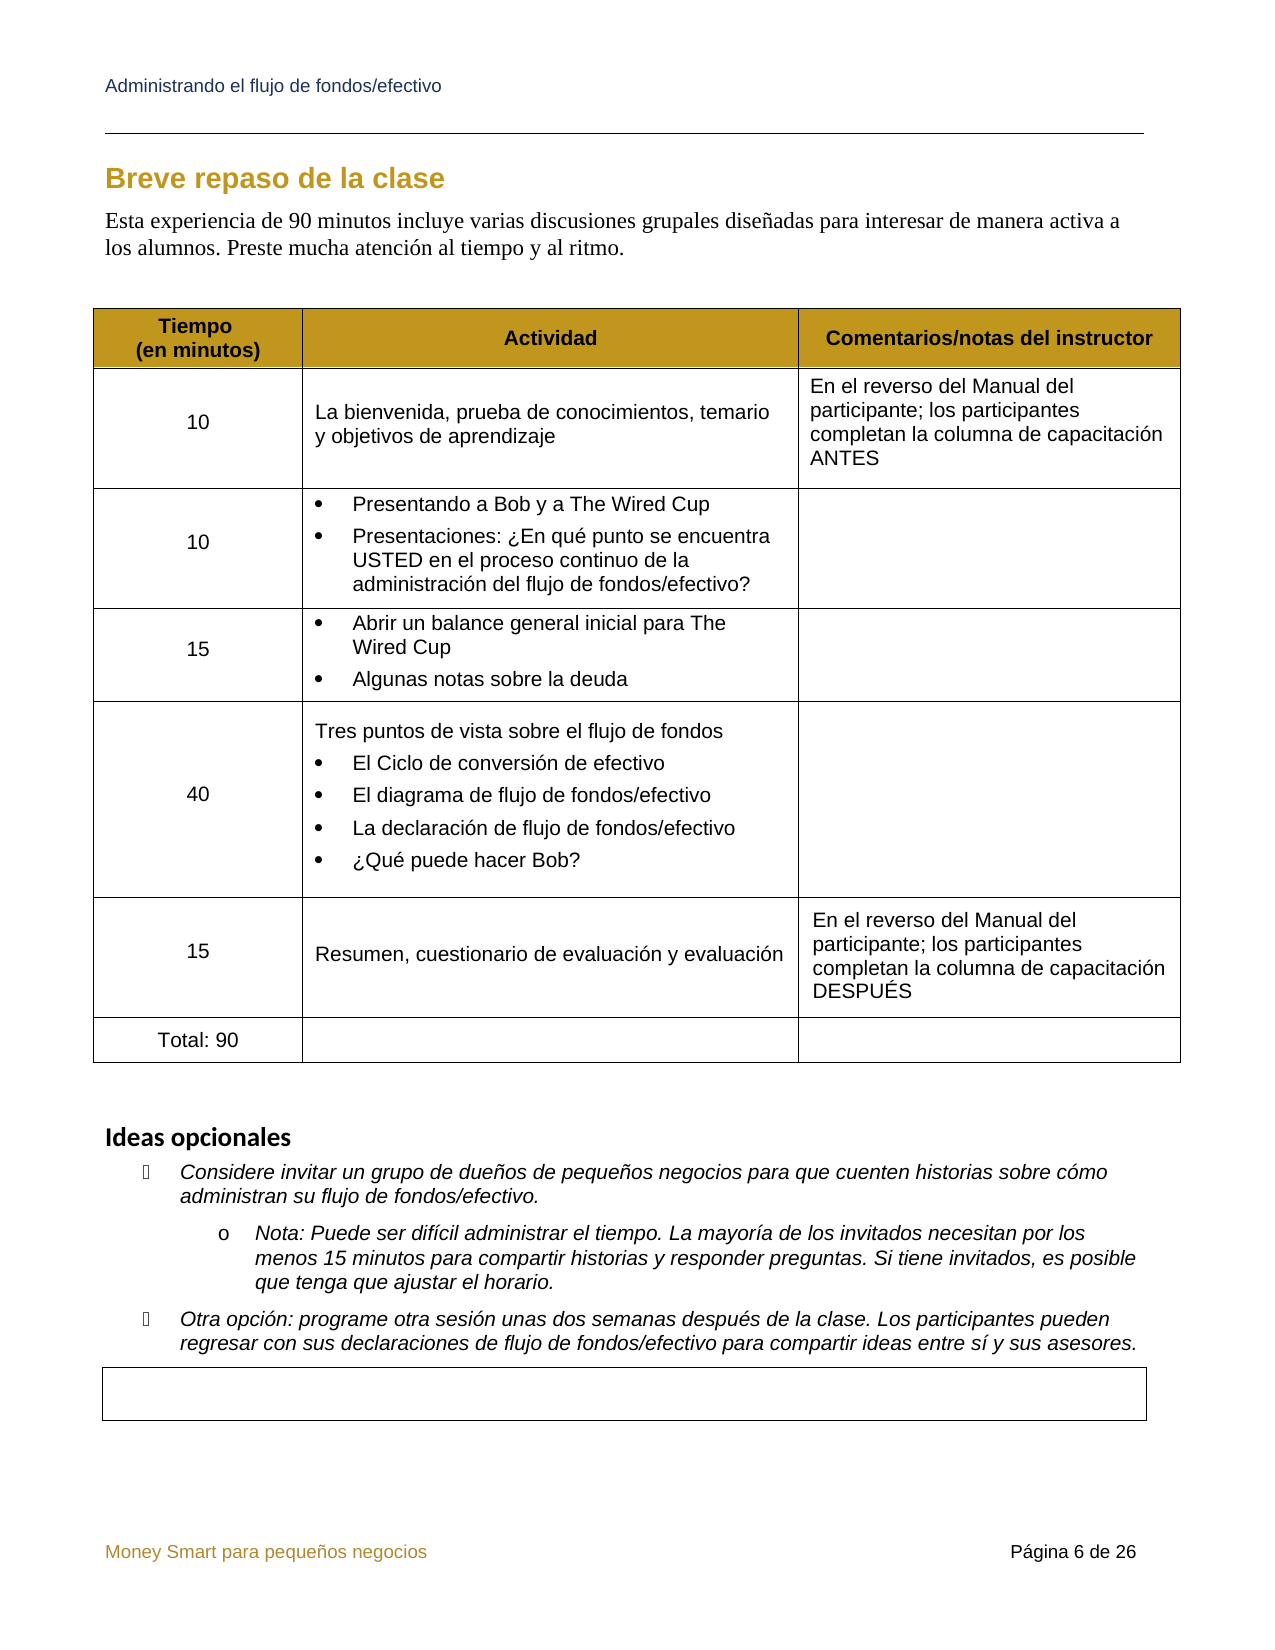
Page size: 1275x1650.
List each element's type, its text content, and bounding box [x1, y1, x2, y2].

table_cell 10 [94, 369, 302, 487]
table_cell Resumen, cuestionario de evaluación y evaluación [303, 898, 798, 1017]
table_cell En el reverso del Manual del participante; los participantes completan la columna de capacitación ANTES [799, 369, 1180, 487]
table_cell Tres puntos de vista sobre el flujo de fondos El Ciclo de conversión de efectivo El diagrama de flujo de fondos/efectivo La declaración de flujo de fondos/efectivo ¿Qué puede hacer Bob? [303, 702, 798, 897]
table_cell 15 [94, 898, 302, 1017]
list Nota: Puede ser difícil administrar el tiempo. La mayoría de los invitados necesitan por los menos 15 minutos para compartir historias y responder preguntas. Si tiene invitados, es posible que tenga que ajustar el horario. [217, 1220, 1144, 1294]
table_header Comentarios/notas del instructor [799, 309, 1180, 367]
list Considere invitar un grupo de dueños de pequeños negocios para que cuenten historias sobre cómo administran su flujo de fondos/efectivo. [142, 1160, 1144, 1208]
table_header Tiempo (en minutos) [94, 309, 302, 367]
table_cell 40 [94, 702, 302, 897]
table_cell 10 [94, 489, 302, 607]
table_cell [799, 702, 1180, 897]
table_cell Presentando a Bob y a The Wired Cup Presentaciones: ¿En qué punto se encuentra USTED en el proceso continuo de la administración del flujo de fondos/efectivo? [303, 489, 798, 607]
table_cell [799, 609, 1180, 701]
table_cell Abrir un balance general inicial para The Wired Cup Algunas notas sobre la deuda [303, 609, 798, 701]
table_cell 15 [94, 609, 302, 701]
text Esta experiencia de 90 minutos incluye varias discusiones grupales diseñadas para interesar de manera activa a los alumnos. Preste mucha atención al tiempo y al ritmo. [105, 208, 1144, 260]
table_cell [303, 1018, 798, 1062]
subtitle Ideas opcionales [105, 1121, 1144, 1154]
table_cell La bienvenida, prueba de conocimientos, temario y objetivos de aprendizaje [303, 369, 798, 487]
table_cell En el reverso del Manual del participante; los participantes completan la columna de capacitación DESPUÉS [799, 898, 1180, 1017]
table_cell Total: 90 [94, 1018, 302, 1062]
subtitle Breve repaso de la clase [105, 162, 1144, 195]
table_cell [799, 489, 1180, 607]
table_cell [799, 1018, 1180, 1062]
list Otra opción: programe otra sesión unas dos semanas después de la clase. Los participantes pueden regresar con sus declaraciones de flujo de fondos/efectivo para compartir ideas entre sí y sus asesores. [142, 1307, 1144, 1355]
table_header Actividad [303, 309, 798, 367]
